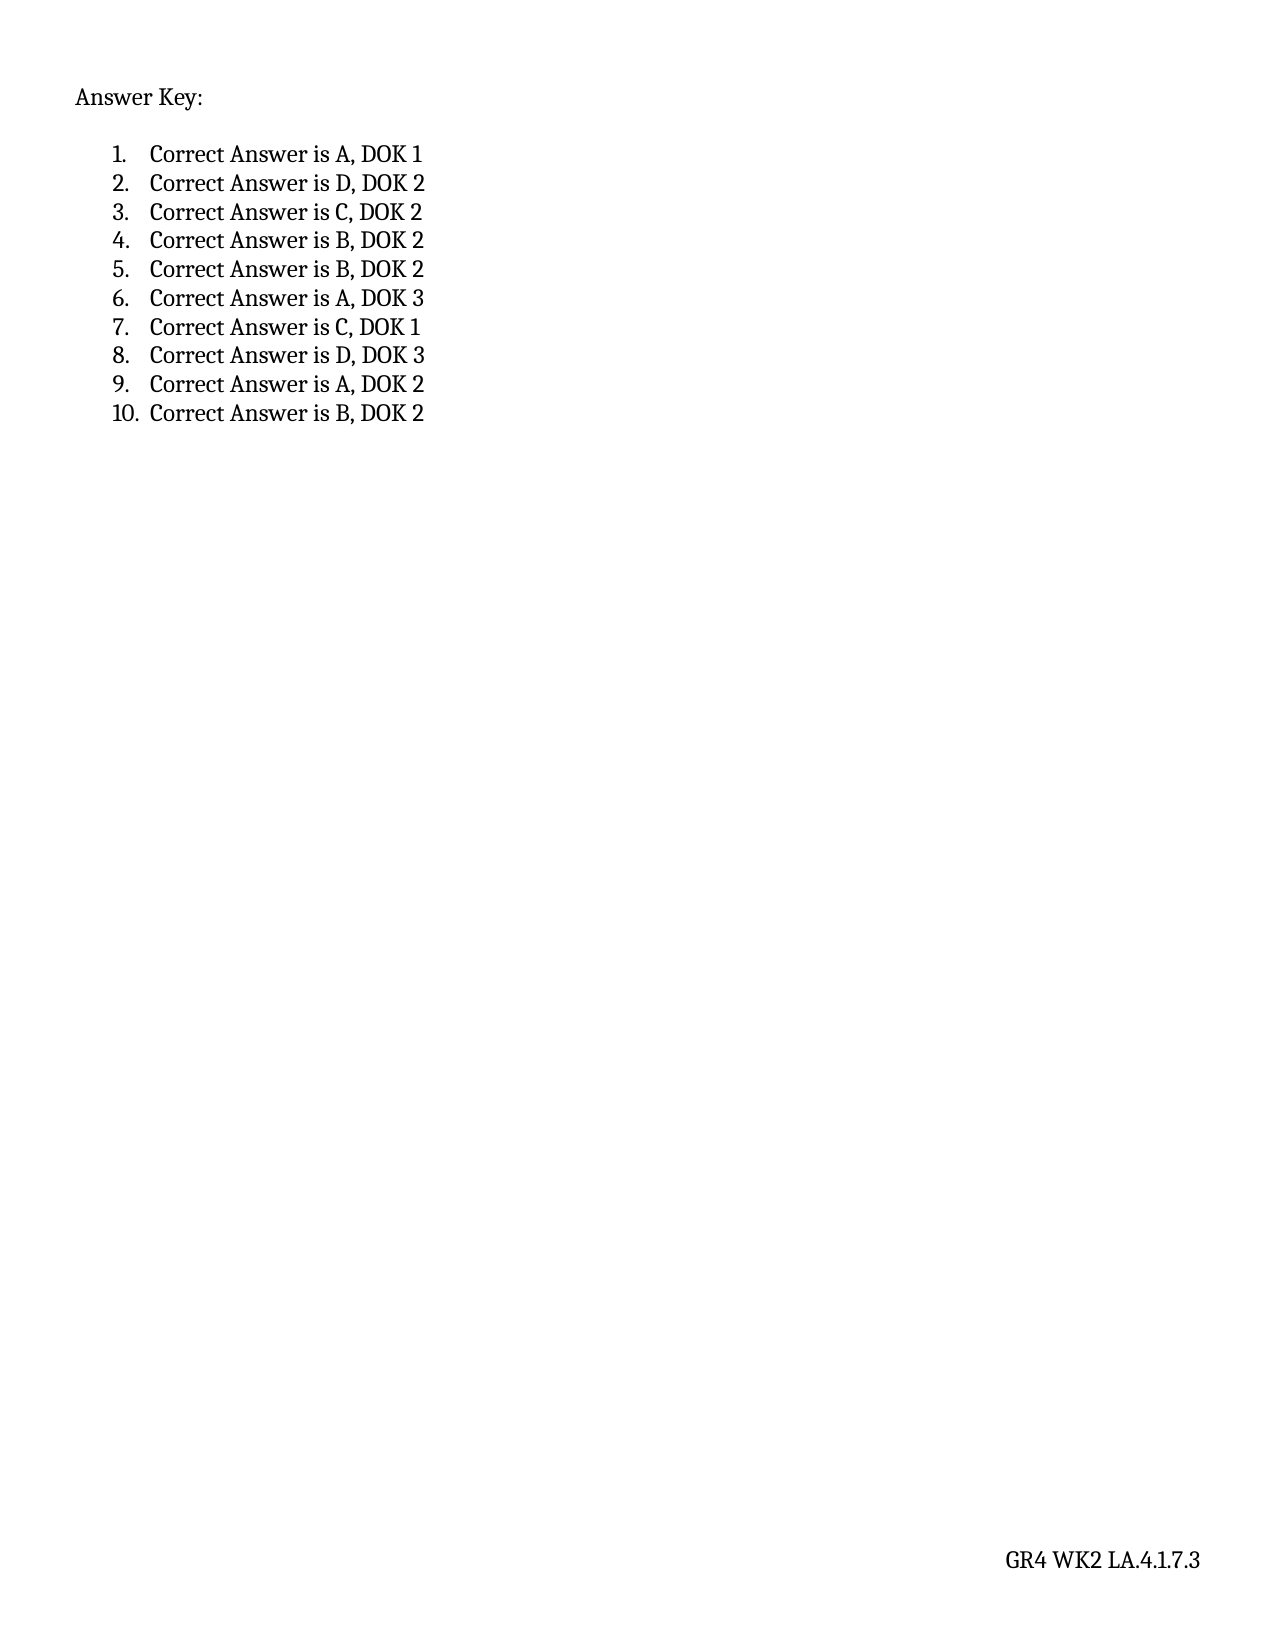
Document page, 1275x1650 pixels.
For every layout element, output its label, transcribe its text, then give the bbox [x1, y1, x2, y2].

list Correct Answer is C, DOK 2 [112, 197, 1200, 226]
list Correct Answer is C, DOK 1 [112, 312, 1200, 341]
list Correct Answer is B, DOK 2 [112, 399, 1200, 427]
list Correct Answer is A, DOK 3 [112, 284, 1200, 312]
list Correct Answer is A, DOK 1 [112, 140, 1200, 169]
list Correct Answer is D, DOK 2 [112, 169, 1200, 197]
list Correct Answer is A, DOK 2 [112, 370, 1200, 399]
list Correct Answer is B, DOK 2 [112, 255, 1200, 284]
list Correct Answer is D, DOK 3 [112, 341, 1200, 370]
text Answer Key: [75, 82, 1200, 111]
list Correct Answer is B, DOK 2 [112, 226, 1200, 255]
